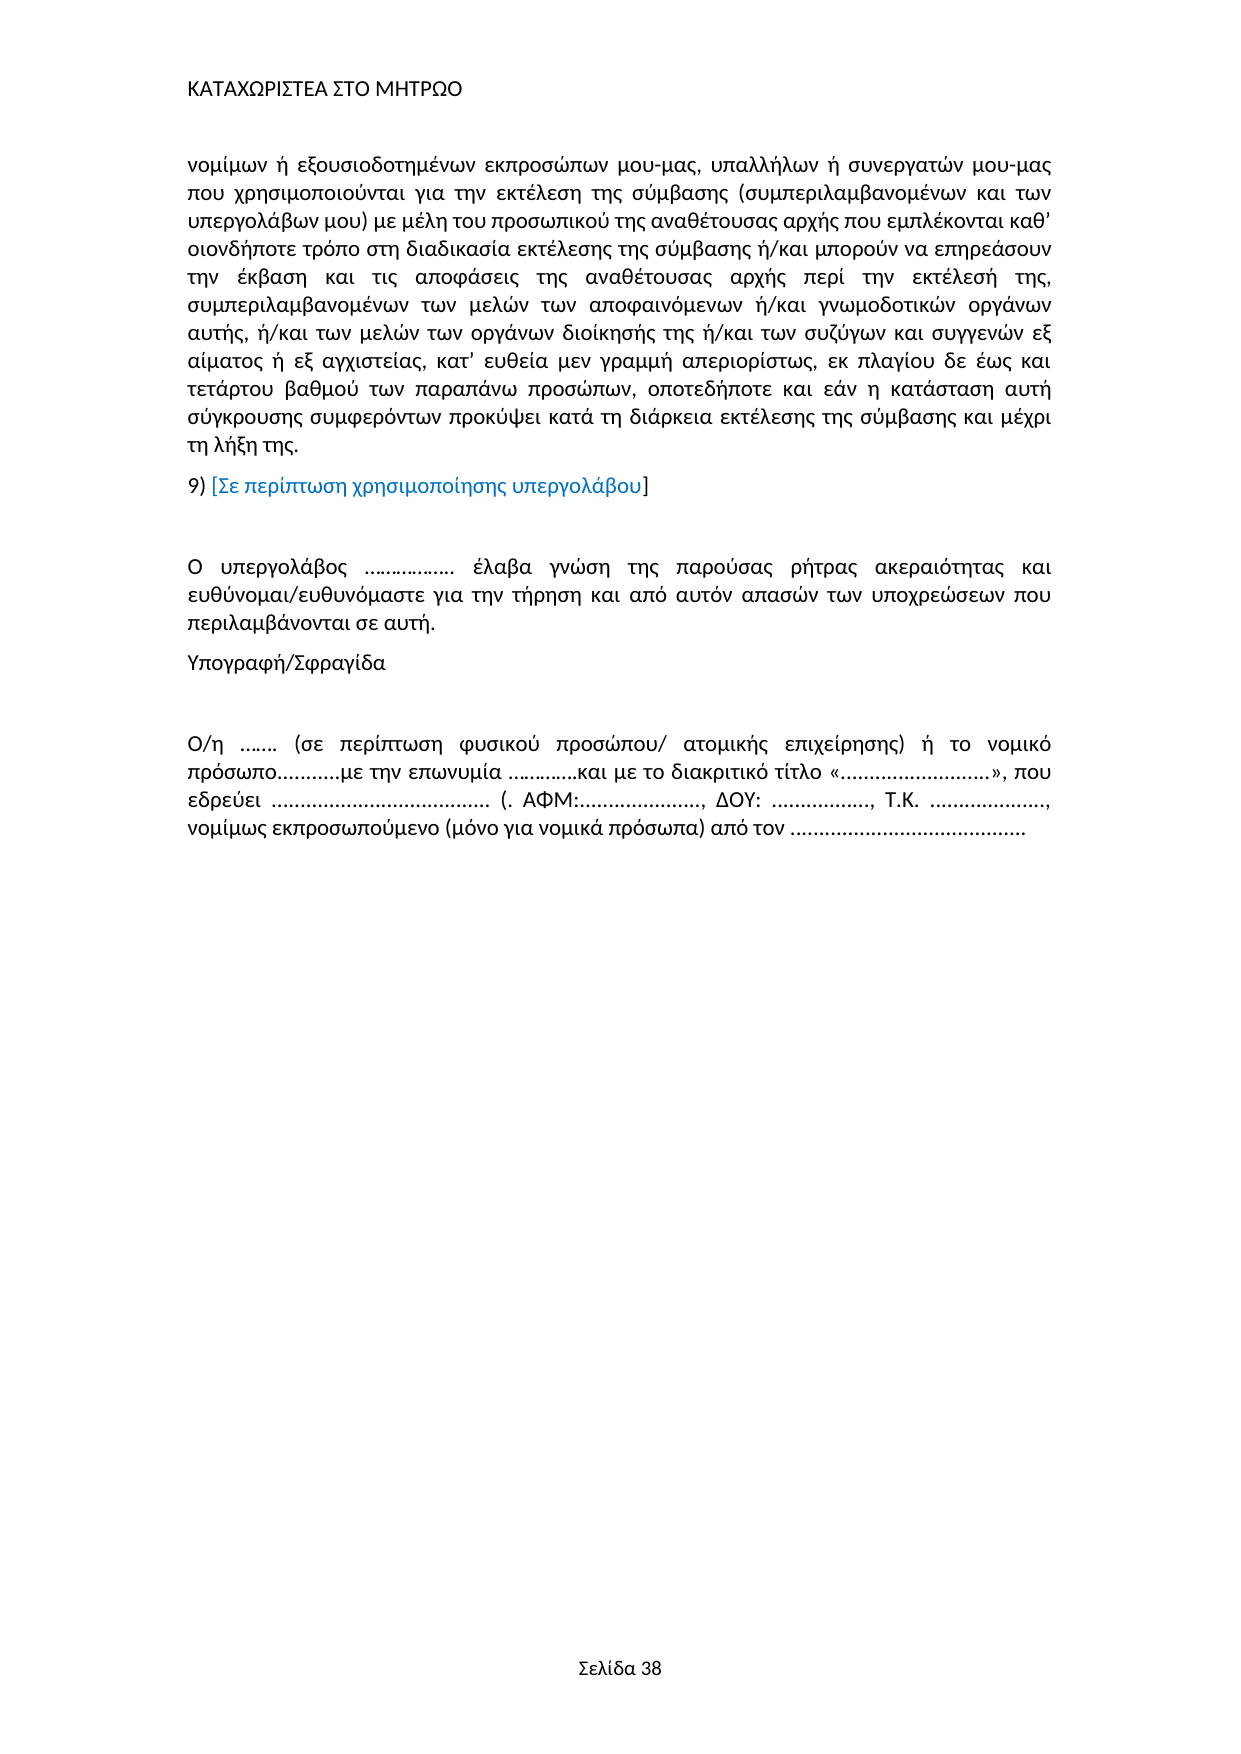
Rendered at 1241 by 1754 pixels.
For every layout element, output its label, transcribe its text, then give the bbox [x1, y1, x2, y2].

text Υπογραφή/Σφραγίδα [187, 648, 1053, 676]
text Ο/η ……. (σε περίπτωση φυσικού προσώπου/ ατομικής επιχείρησης) ή το νομικό πρόσωπο...........με την επωνυμία ………….και με το διακριτικό τίτλο «..........................», που εδρεύει ...................................... (. ΑΦΜ:....................., ΔΟΥ: ................., Τ.Κ. ...................., νομίμως εκπροσωπούμενο (μόνο για νομικά πρόσωπα) από τον ......................................... [187, 729, 1053, 841]
text Ο υπεργολάβος …………….. έλαβα γνώση της παρούσας ρήτρας ακεραιότητας και ευθύνομαι/ευθυνόμαστε για την τήρηση και από αυτόν απασών των υποχρεώσεων που περιλαμβάνονται σε αυτή. [187, 552, 1053, 636]
text 9) [Σε περίπτωση χρησιμοποίησης υπεργολάβου] [187, 471, 1053, 499]
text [187, 150, 1053, 458]
